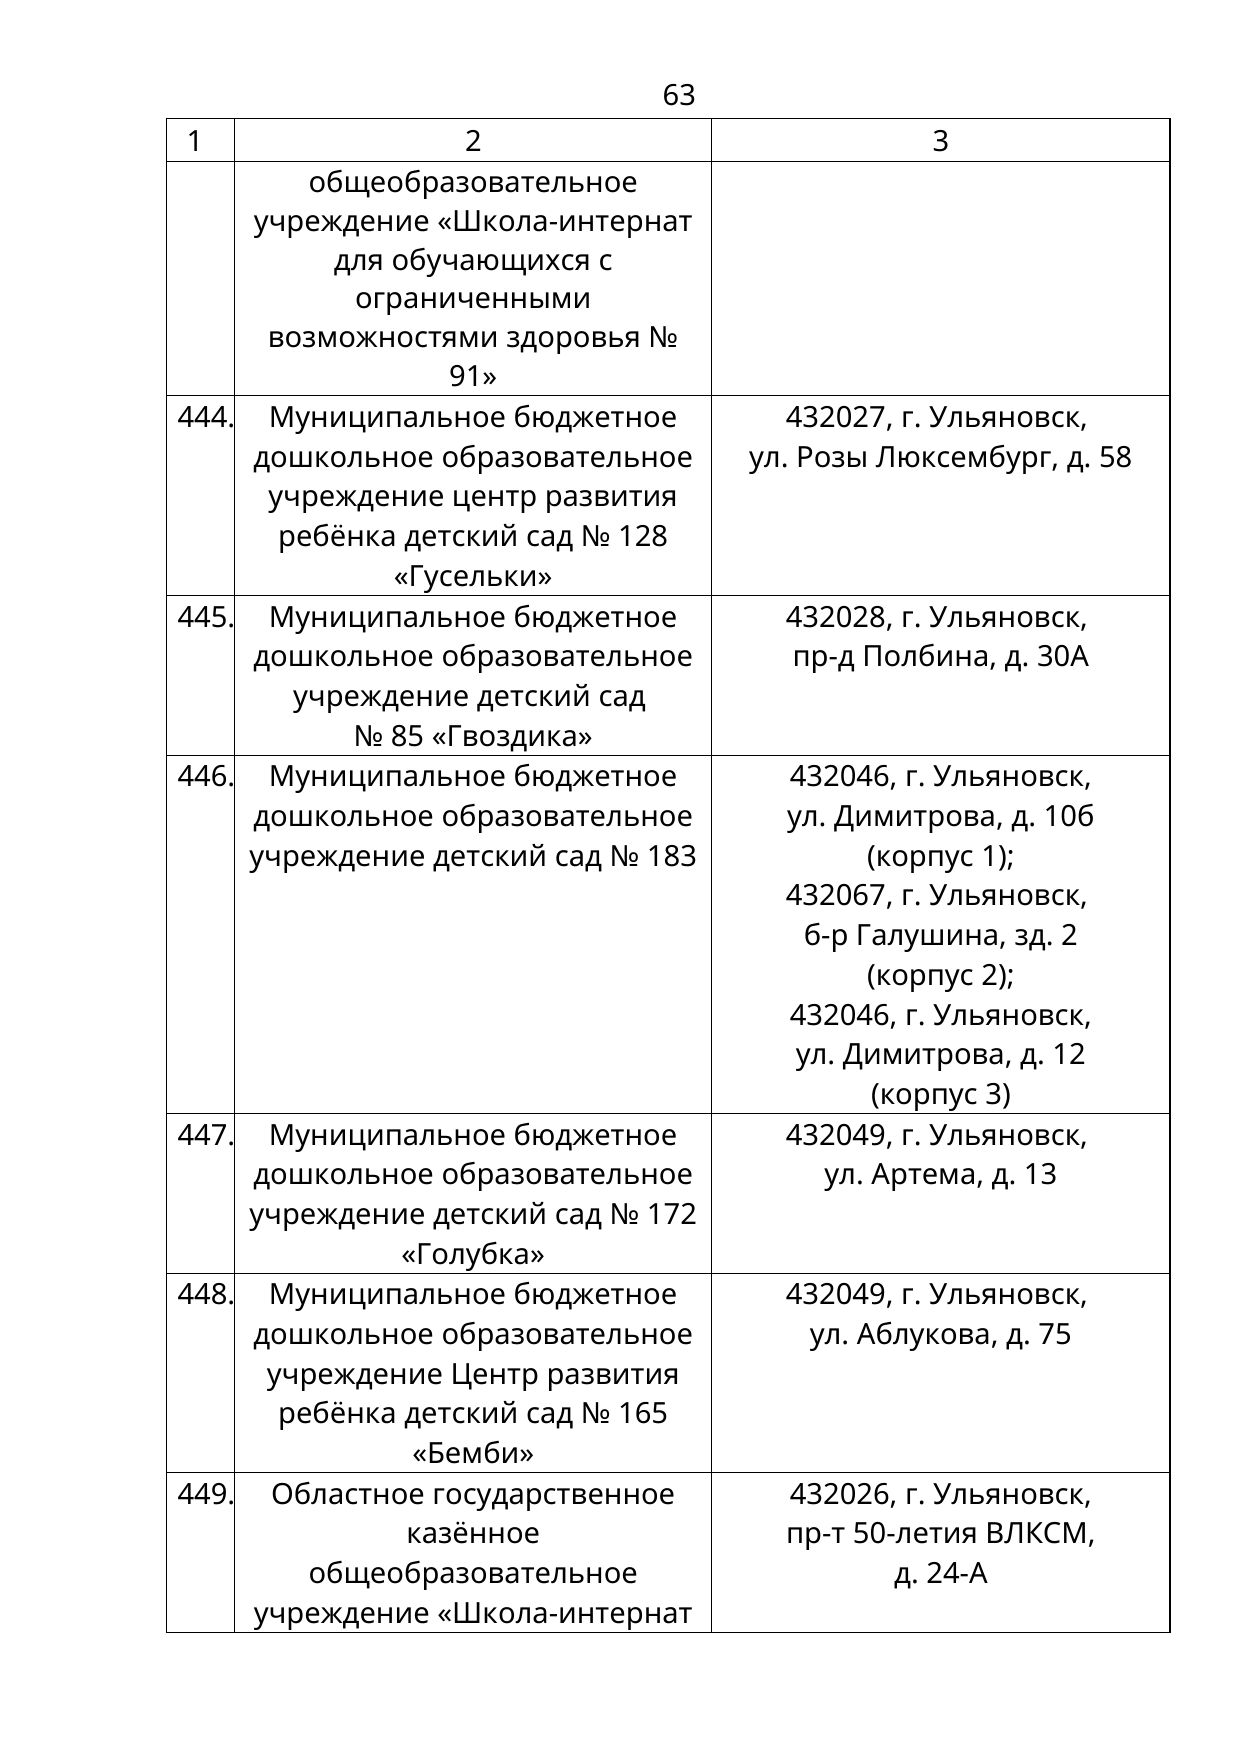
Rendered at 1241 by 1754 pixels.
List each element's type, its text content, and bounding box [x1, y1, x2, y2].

table_cell [167, 596, 234, 754]
table_cell [167, 1114, 234, 1273]
table_cell [167, 1274, 234, 1472]
table_cell Муниципальное бюджетное дошкольное образовательное учреждение детский сад № 183 [235, 756, 711, 1113]
table_cell [167, 1473, 234, 1632]
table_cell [235, 162, 711, 395]
table_cell 432027, г. Ульяновск, ул. Розы Люксембург, д. 58 [712, 396, 1169, 595]
table_cell [167, 162, 234, 395]
table_cell Муниципальное бюджетное дошкольное образовательное учреждение детский сад № 85 «Гвоздика» [235, 596, 711, 754]
table_cell Муниципальное бюджетное дошкольное образовательное учреждение детский сад № 172 «Голубка» [235, 1114, 711, 1273]
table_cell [712, 1473, 1169, 1632]
table_cell 432049, г. Ульяновск, ул. Аблукова, д. 75 [712, 1274, 1169, 1472]
table_cell [167, 756, 234, 1113]
table_cell 432046, г. Ульяновск, ул. Димитрова, д. 10б (корпус 1); 432067, г. Ульяновск, б-р Галушина, зд. 2 (корпус 2); 432046, г. Ульяновск, ул. Димитрова, д. 12 (корпус 3) [712, 756, 1169, 1113]
table_header 2 [235, 119, 711, 161]
table_cell 432049, г. Ульяновск, ул. Артема, д. 13 [712, 1114, 1169, 1273]
table_header 3 [712, 119, 1169, 161]
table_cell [235, 1473, 711, 1632]
table_cell [167, 396, 234, 595]
table_cell 432028, г. Ульяновск, пр-д Полбина, д. 30А [712, 596, 1169, 754]
table_cell Муниципальное бюджетное дошкольное образовательное учреждение Центр развития ребёнка детский сад № 165 «Бемби» [235, 1274, 711, 1472]
table_header 1 [167, 119, 234, 161]
table_cell Муниципальное бюджетное дошкольное образовательное учреждение центр развития ребёнка детский сад № 128 «Гусельки» [235, 396, 711, 595]
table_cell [712, 162, 1169, 395]
